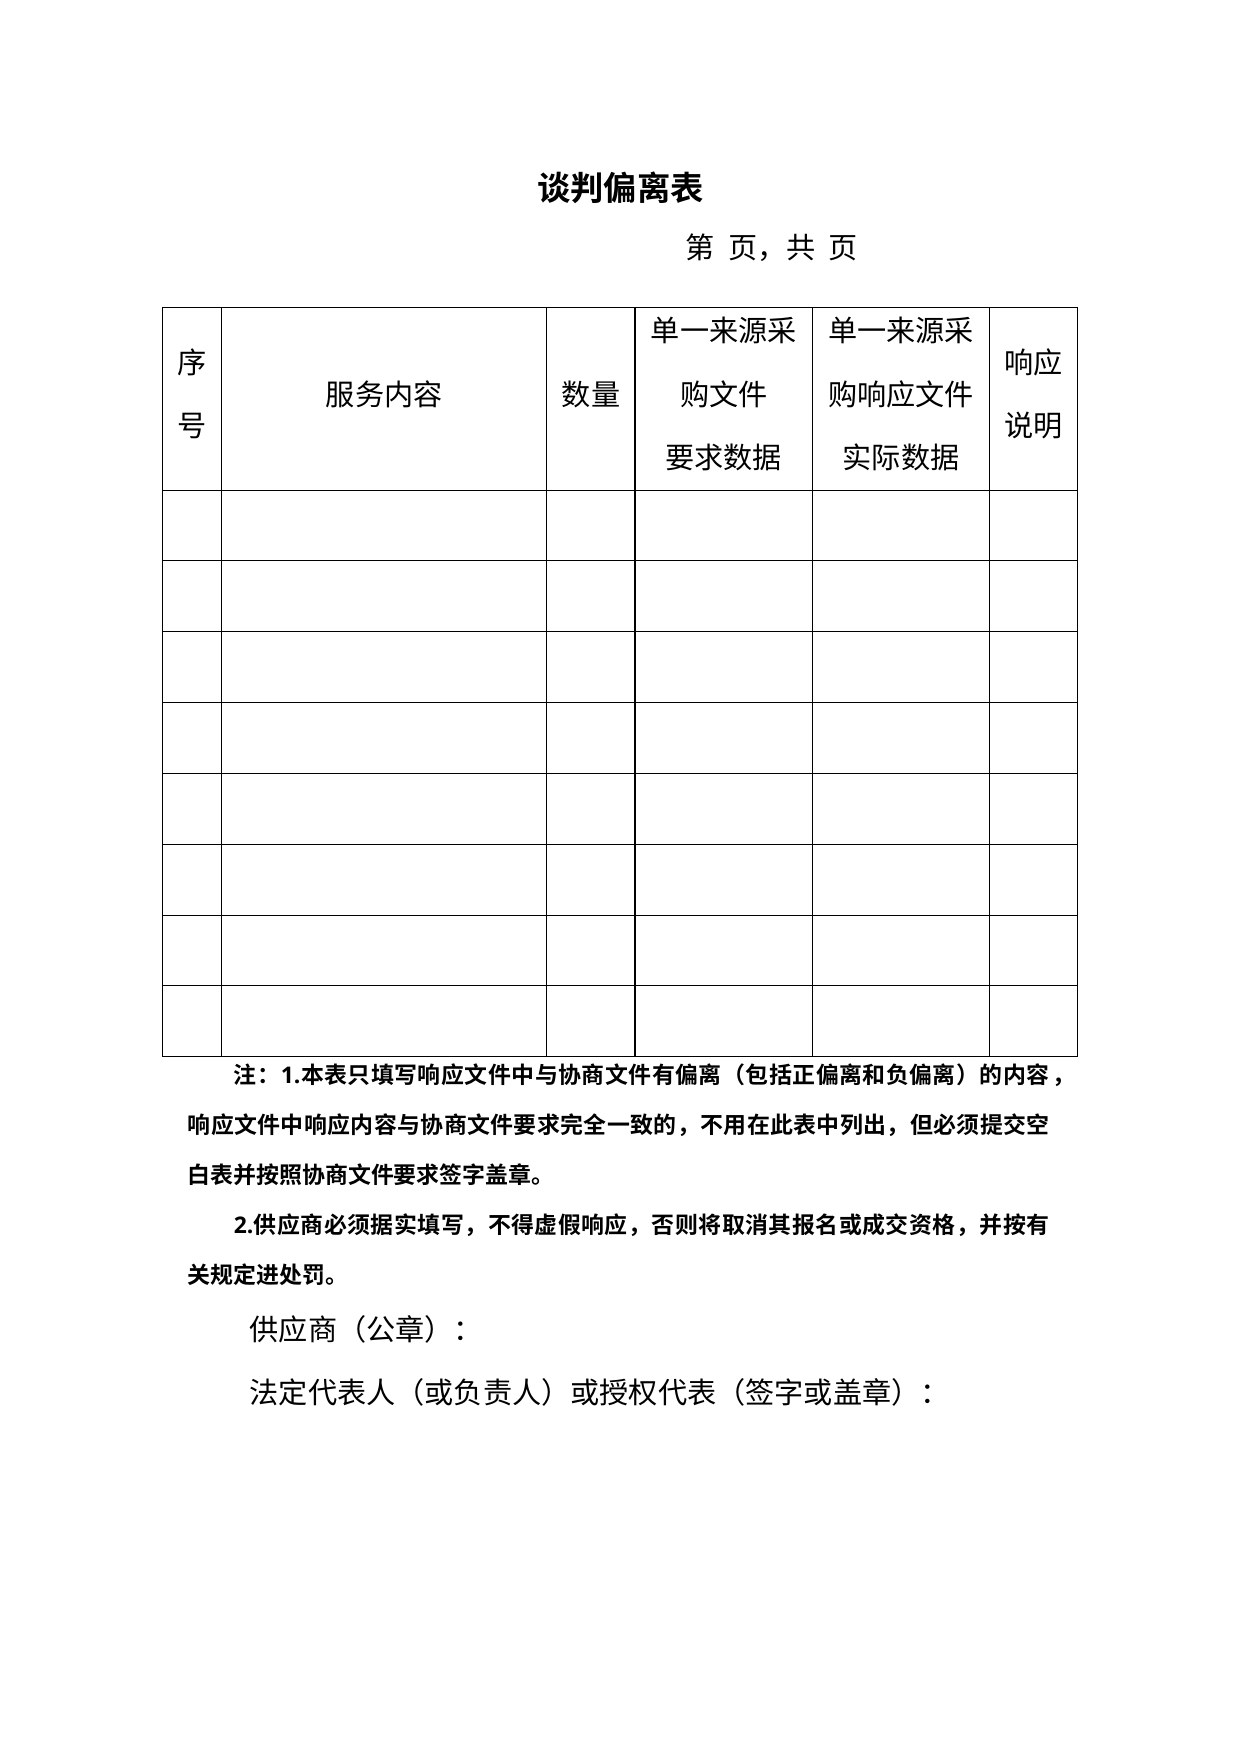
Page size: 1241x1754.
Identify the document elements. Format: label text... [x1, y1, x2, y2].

table_cell [990, 491, 1077, 560]
table_header 序号 [163, 308, 221, 489]
table_cell [813, 986, 989, 1056]
table_cell [813, 561, 989, 631]
table_cell [813, 703, 989, 773]
table_cell [547, 916, 634, 985]
table_cell [990, 703, 1077, 773]
table_cell [636, 845, 812, 914]
text 第 页，共 页 [187, 224, 1053, 267]
table_cell [222, 703, 546, 773]
table_cell [163, 703, 221, 773]
table_cell [990, 632, 1077, 702]
table_cell [636, 632, 812, 702]
table_cell [636, 916, 812, 985]
table_cell [163, 986, 221, 1056]
table_cell [547, 703, 634, 773]
table_cell [222, 774, 546, 844]
table_cell [222, 632, 546, 702]
table_cell [636, 491, 812, 560]
table_cell [990, 845, 1077, 914]
table_cell [990, 561, 1077, 631]
table_cell [813, 774, 989, 844]
text 2.供应商必须据实填写，不得虚假响应，否则将取消其报名或成交资格，并按有关规定进处罚。 [187, 1207, 1053, 1290]
table_cell [163, 916, 221, 985]
table_header 数量 [547, 308, 634, 489]
table_cell [636, 703, 812, 773]
table_cell [222, 491, 546, 560]
table_cell [547, 774, 634, 844]
table_cell [163, 632, 221, 702]
table_cell [163, 561, 221, 631]
table_cell [547, 845, 634, 914]
text 供应商（公章）： [133, 1306, 1053, 1349]
table_cell [636, 986, 812, 1056]
table_cell [222, 845, 546, 914]
table_cell [163, 774, 221, 844]
table_cell [990, 916, 1077, 985]
table_cell [547, 632, 634, 702]
table_cell [636, 774, 812, 844]
table_cell [163, 845, 221, 914]
table_header 单一来源采购文件 要求数据 [636, 308, 812, 489]
text 谈判偏离表 [187, 162, 1053, 210]
table_cell [222, 986, 546, 1056]
text 注：1.本表只填写响应文件中与协商文件有偏离（包括正偏离和负偏离）的内容，响应文件中响应内容与协商文件要求完全一致的，不用在此表中列出，但必须提交空白表并按照协商文件要求签字盖章。 [187, 1057, 1053, 1190]
text 法定代表人（或负责人）或授权代表（签字或盖章）： [133, 1370, 1053, 1412]
table_cell [547, 561, 634, 631]
table_cell [813, 916, 989, 985]
table_cell [990, 774, 1077, 844]
table_cell [222, 916, 546, 985]
table_cell [222, 561, 546, 631]
table_cell [813, 491, 989, 560]
table_cell [547, 986, 634, 1056]
table_cell [990, 986, 1077, 1056]
table_cell [813, 845, 989, 914]
table_cell [547, 491, 634, 560]
table_header 服务内容 [222, 308, 546, 489]
table_cell [163, 491, 221, 560]
table_header 响应 说明 [990, 308, 1077, 489]
table_cell [636, 561, 812, 631]
table_cell [813, 632, 989, 702]
table_header 单一来源采购响应文件 实际数据 [813, 308, 989, 489]
